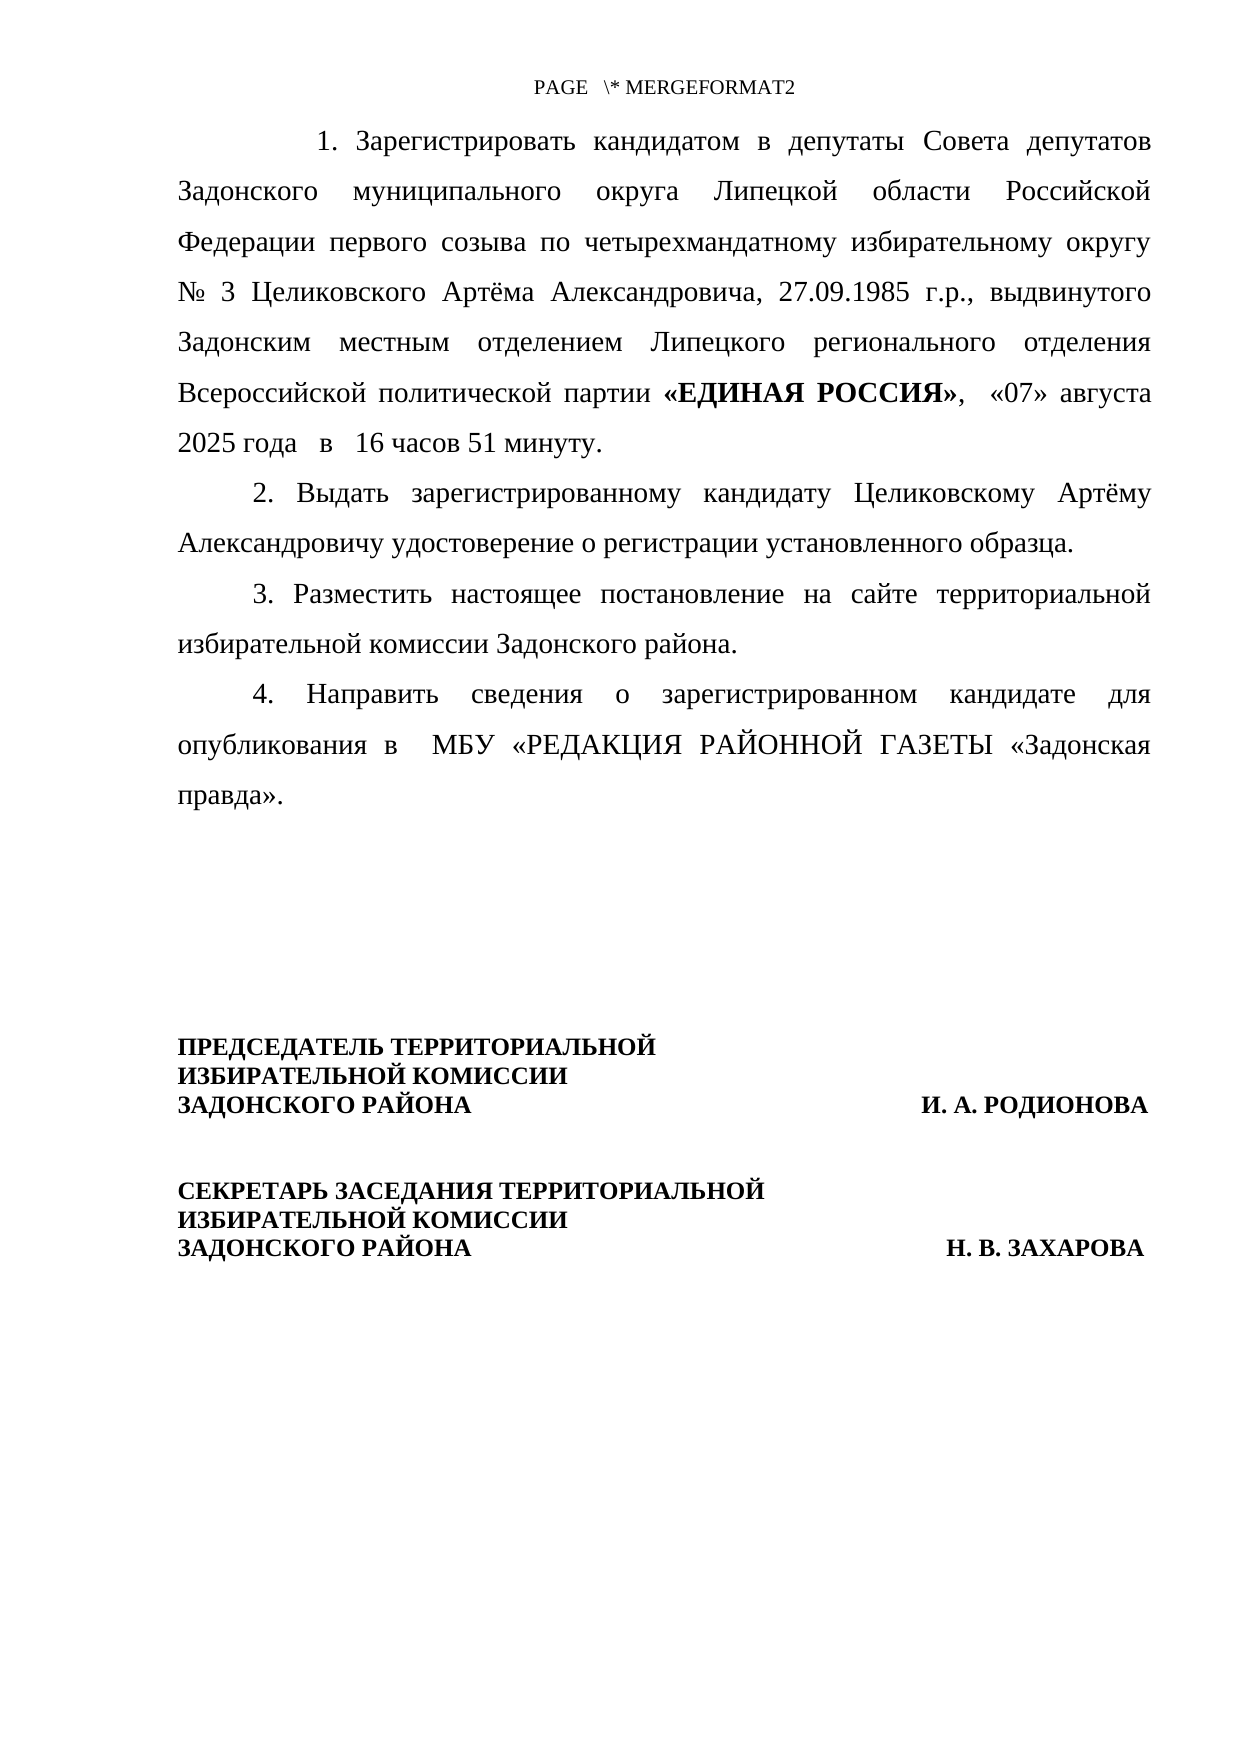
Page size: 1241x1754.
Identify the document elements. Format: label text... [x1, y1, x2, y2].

text 1. Зарегистрировать кандидатом в депутаты Совета депутатов Задонского муниципального округа Липецкой области Российской Федерации первого созыва по четырехмандатному избирательному округу № 3 Целиковского Артёма Александровича, 27.09.1985 г.р., выдвинутого Задонским местным отделением Липецкого регионального отделения Всероссийской политической партии «ЕДИНАЯ РОССИЯ», «07» августа 2025 года в 16 часов 51 минуту. [177, 123, 1152, 458]
text ЗАДОНСКОГО РАЙОНА И. А. РОДИОНОВА [177, 1090, 1152, 1118]
text 4. Направить сведения о зарегистрированном кандидате для опубликования в МБУ «РЕДАКЦИЯ РАЙОННОЙ ГАЗЕТЫ «Задонская правда». [177, 677, 1152, 811]
text СЕКРЕТАРЬ ЗАСЕДАНИЯ ТЕРРИТОРИАЛЬНОЙ [177, 1176, 1152, 1205]
text 3. Разместить настоящее постановление на сайте территориальной избирательной комиссии Задонского района. [177, 576, 1152, 660]
text ПРЕДСЕДАТЕЛЬ ТЕРРИТОРИАЛЬНОЙ [177, 1032, 1152, 1061]
text ИЗБИРАТЕЛЬНОЙ КОМИССИИ [177, 1061, 1152, 1090]
text ИЗБИРАТЕЛЬНОЙ КОМИССИИ [177, 1205, 1152, 1233]
text 2. Выдать зарегистрированному кандидату Целиковскому Артёму Александровичу удостоверение о регистрации установленного образца. [177, 475, 1152, 559]
text ЗАДОНСКОГО РАЙОНА Н. В. ЗАХАРОВА [177, 1233, 1152, 1262]
